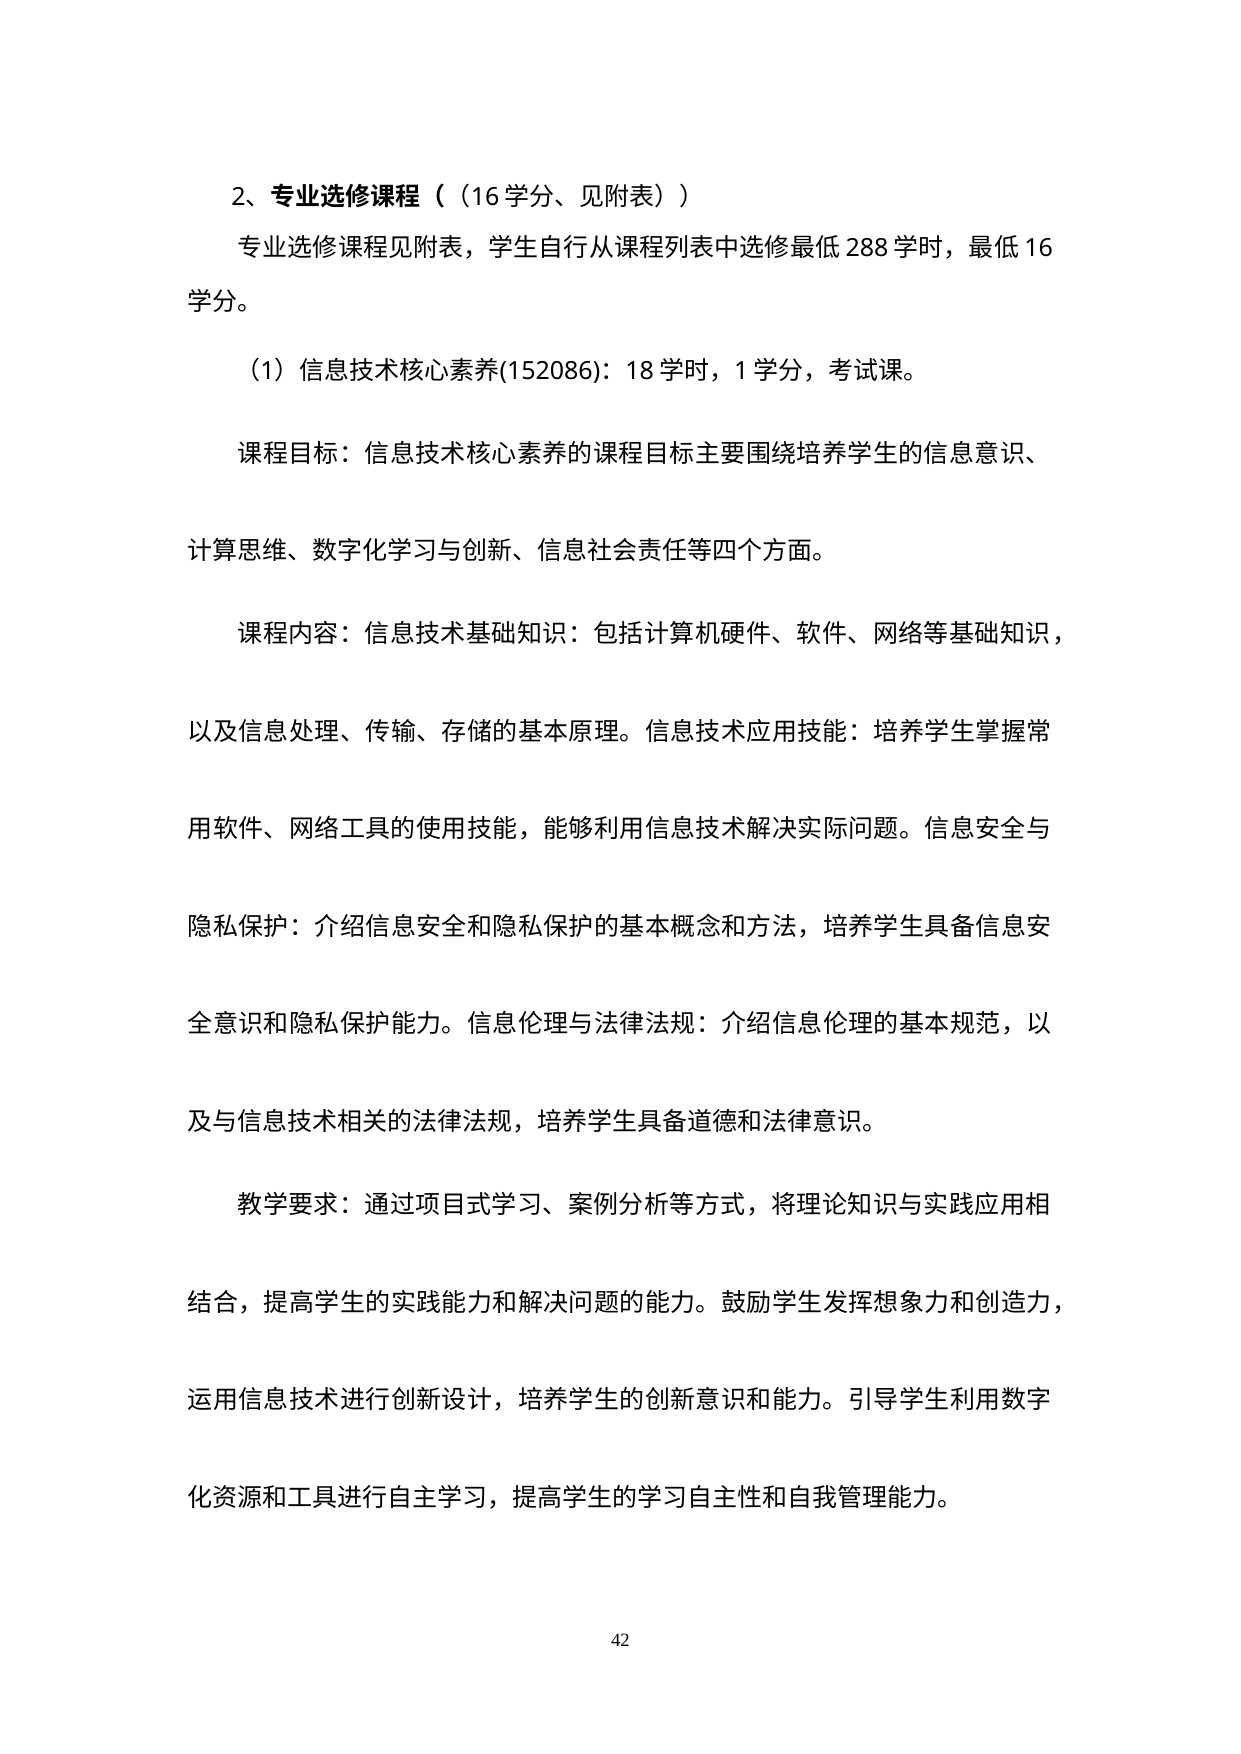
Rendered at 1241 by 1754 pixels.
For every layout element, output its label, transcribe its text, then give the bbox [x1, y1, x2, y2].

text （1）信息技术核心素养(152086)：18学时，1学分，考试课。 [185, 336, 1053, 401]
text 专业选修课程见附表，学生自行从课程列表中选修最低288学时，最低16学分。 [187, 227, 1053, 318]
text 课程目标：信息技术核心素养的课程目标主要围绕培养学生的信息意识、计算思维、数字化学习与创新、信息社会责任等四个方面。 [187, 419, 1053, 581]
list 专业选修课程（（16学分、见附表）） [187, 162, 1053, 227]
text 课程内容：信息技术基础知识：包括计算机硬件、软件、网络等基础知识，以及信息处理、传输、存储的基本原理。信息技术应用技能：培养学生掌握常用软件、网络工具的使用技能，能够利用信息技术解决实际问题。信息安全与隐私保护：介绍信息安全和隐私保护的基本概念和方法，培养学生具备信息安全意识和隐私保护能力。信息伦理与法律法规：介绍信息伦理的基本规范，以及与信息技术相关的法律法规，培养学生具备道德和法律意识。 [187, 599, 1053, 1152]
text 教学要求：通过项目式学习、案例分析等方式，将理论知识与实践应用相结合，提高学生的实践能力和解决问题的能力。鼓励学生发挥想象力和创造力，运用信息技术进行创新设计，培养学生的创新意识和能力。引导学生利用数字化资源和工具进行自主学习，提高学生的学习自主性和自我管理能力。 [187, 1170, 1053, 1528]
